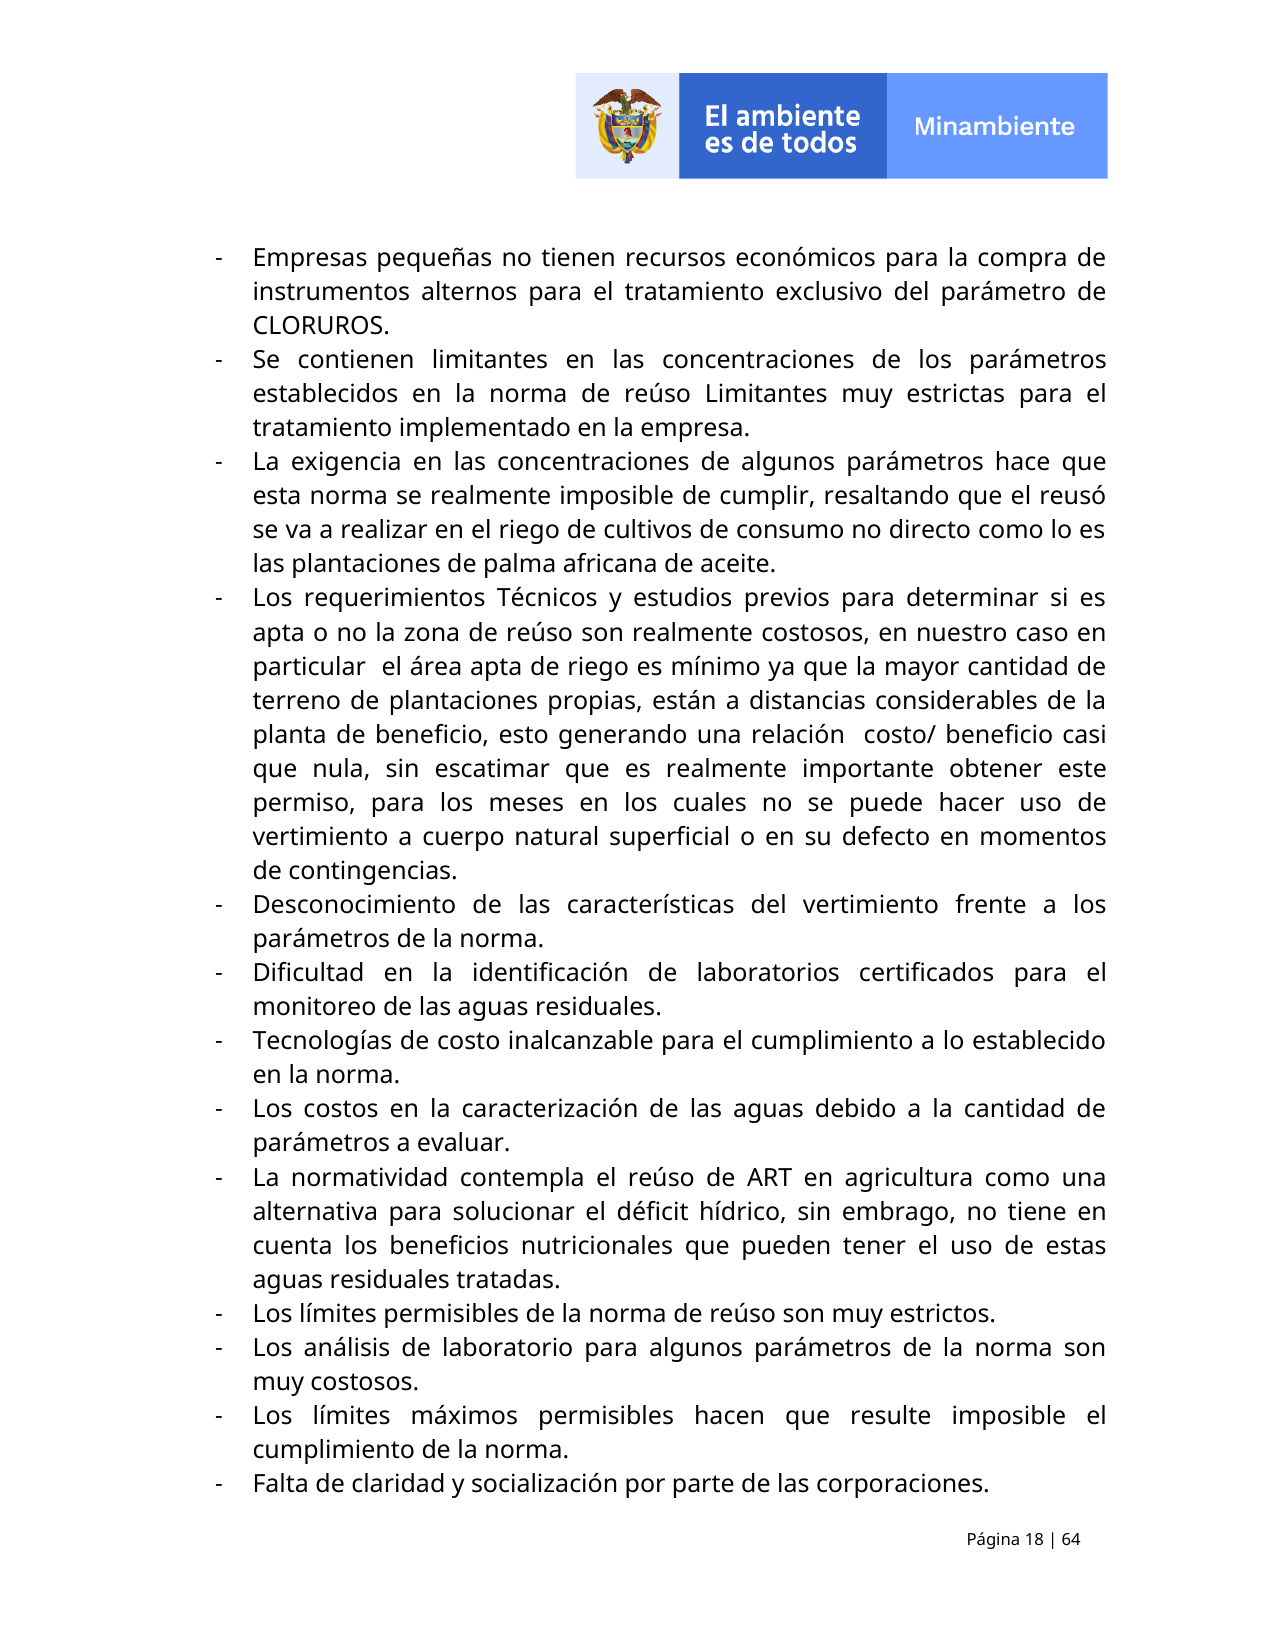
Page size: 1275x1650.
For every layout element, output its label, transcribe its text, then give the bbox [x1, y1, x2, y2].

list Los límites máximos permisibles hacen que resulte imposible el cumplimiento de la norma. [215, 1398, 1107, 1466]
list Los límites permisibles de la norma de reúso son muy estrictos. [215, 1295, 1107, 1329]
list La normatividad contempla el reúso de ART en agricultura como una alternativa para solucionar el déficit hídrico, sin embrago, no tiene en cuenta los beneficios nutricionales que pueden tener el uso de estas aguas residuales tratadas. [215, 1159, 1107, 1295]
list Empresas pequeñas no tienen recursos económicos para la compra de instrumentos alternos para el tratamiento exclusivo del parámetro de CLORUROS. [215, 239, 1107, 342]
list Falta de claridad y socialización por parte de las corporaciones. [215, 1466, 1107, 1500]
list Los costos en la caracterización de las aguas debido a la cantidad de parámetros a evaluar. [215, 1091, 1107, 1159]
list Los análisis de laboratorio para algunos parámetros de la norma son muy costosos. [215, 1329, 1107, 1398]
list Se contienen limitantes en las concentraciones de los parámetros establecidos en la norma de reúso Limitantes muy estrictas para el tratamiento implementado en la empresa. [215, 342, 1107, 444]
list Los requerimientos Técnicos y estudios previos para determinar si es apta o no la zona de reúso son realmente costosos, en nuestro caso en particular el área apta de riego es mínimo ya que la mayor cantidad de terreno de plantaciones propias, están a distancias considerables de la planta de beneficio, esto generando una relación costo/ beneficio casi que nula, sin escatimar que es realmente importante obtener este permiso, para los meses en los cuales no se puede hacer uso de vertimiento a cuerpo natural superficial o en su defecto en momentos de contingencias. [215, 580, 1107, 887]
list La exigencia en las concentraciones de algunos parámetros hace que esta norma se realmente imposible de cumplir, resaltando que el reusó se va a realizar en el riego de cultivos de consumo no directo como lo es las plantaciones de palma africana de aceite. [215, 444, 1107, 580]
list Desconocimiento de las características del vertimiento frente a los parámetros de la norma. [215, 887, 1107, 955]
list Dificultad en la identificación de laboratorios certificados para el monitoreo de las aguas residuales. [215, 955, 1107, 1023]
list Tecnologías de costo inalcanzable para el cumplimiento a lo establecido en la norma. [215, 1023, 1107, 1091]
picture [575, 73, 1108, 179]
